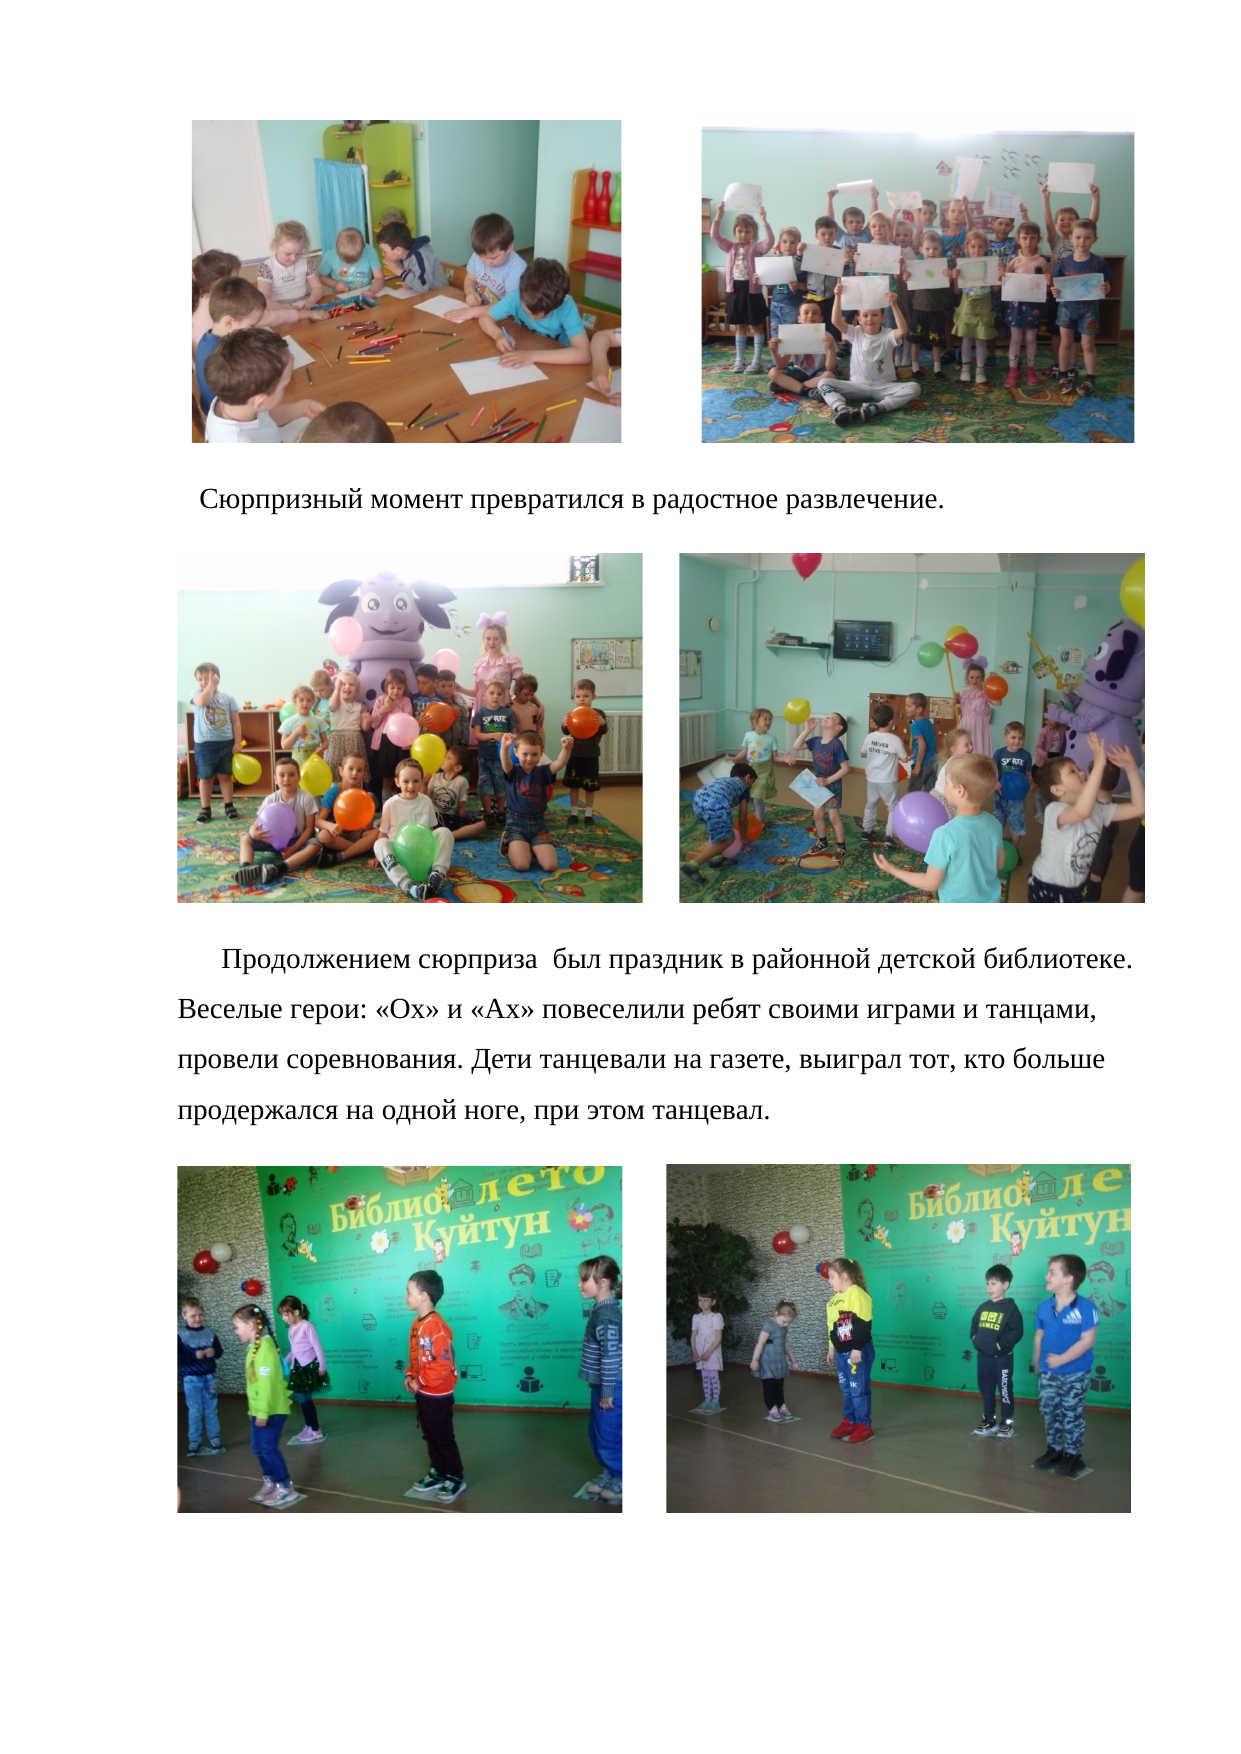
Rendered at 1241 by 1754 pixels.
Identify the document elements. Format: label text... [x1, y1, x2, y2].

picture [191, 120, 622, 443]
picture [177, 1166, 623, 1513]
picture [679, 553, 1145, 903]
picture [701, 118, 1135, 443]
picture [666, 1164, 1131, 1513]
picture [177, 553, 643, 903]
text Продолжением сюрприза был праздник в районной детской библиотеке. Веселые герои: «Ох» и «Ах» повеселили ребят своими играми и танцами, провели соревнования. Дети танцевали на газете, выиграл тот, кто больше продержался на одной ноге, при этом танцевал. [177, 941, 1152, 1125]
text Сюрпризный момент превратился в радостное развлечение. [177, 481, 1152, 515]
